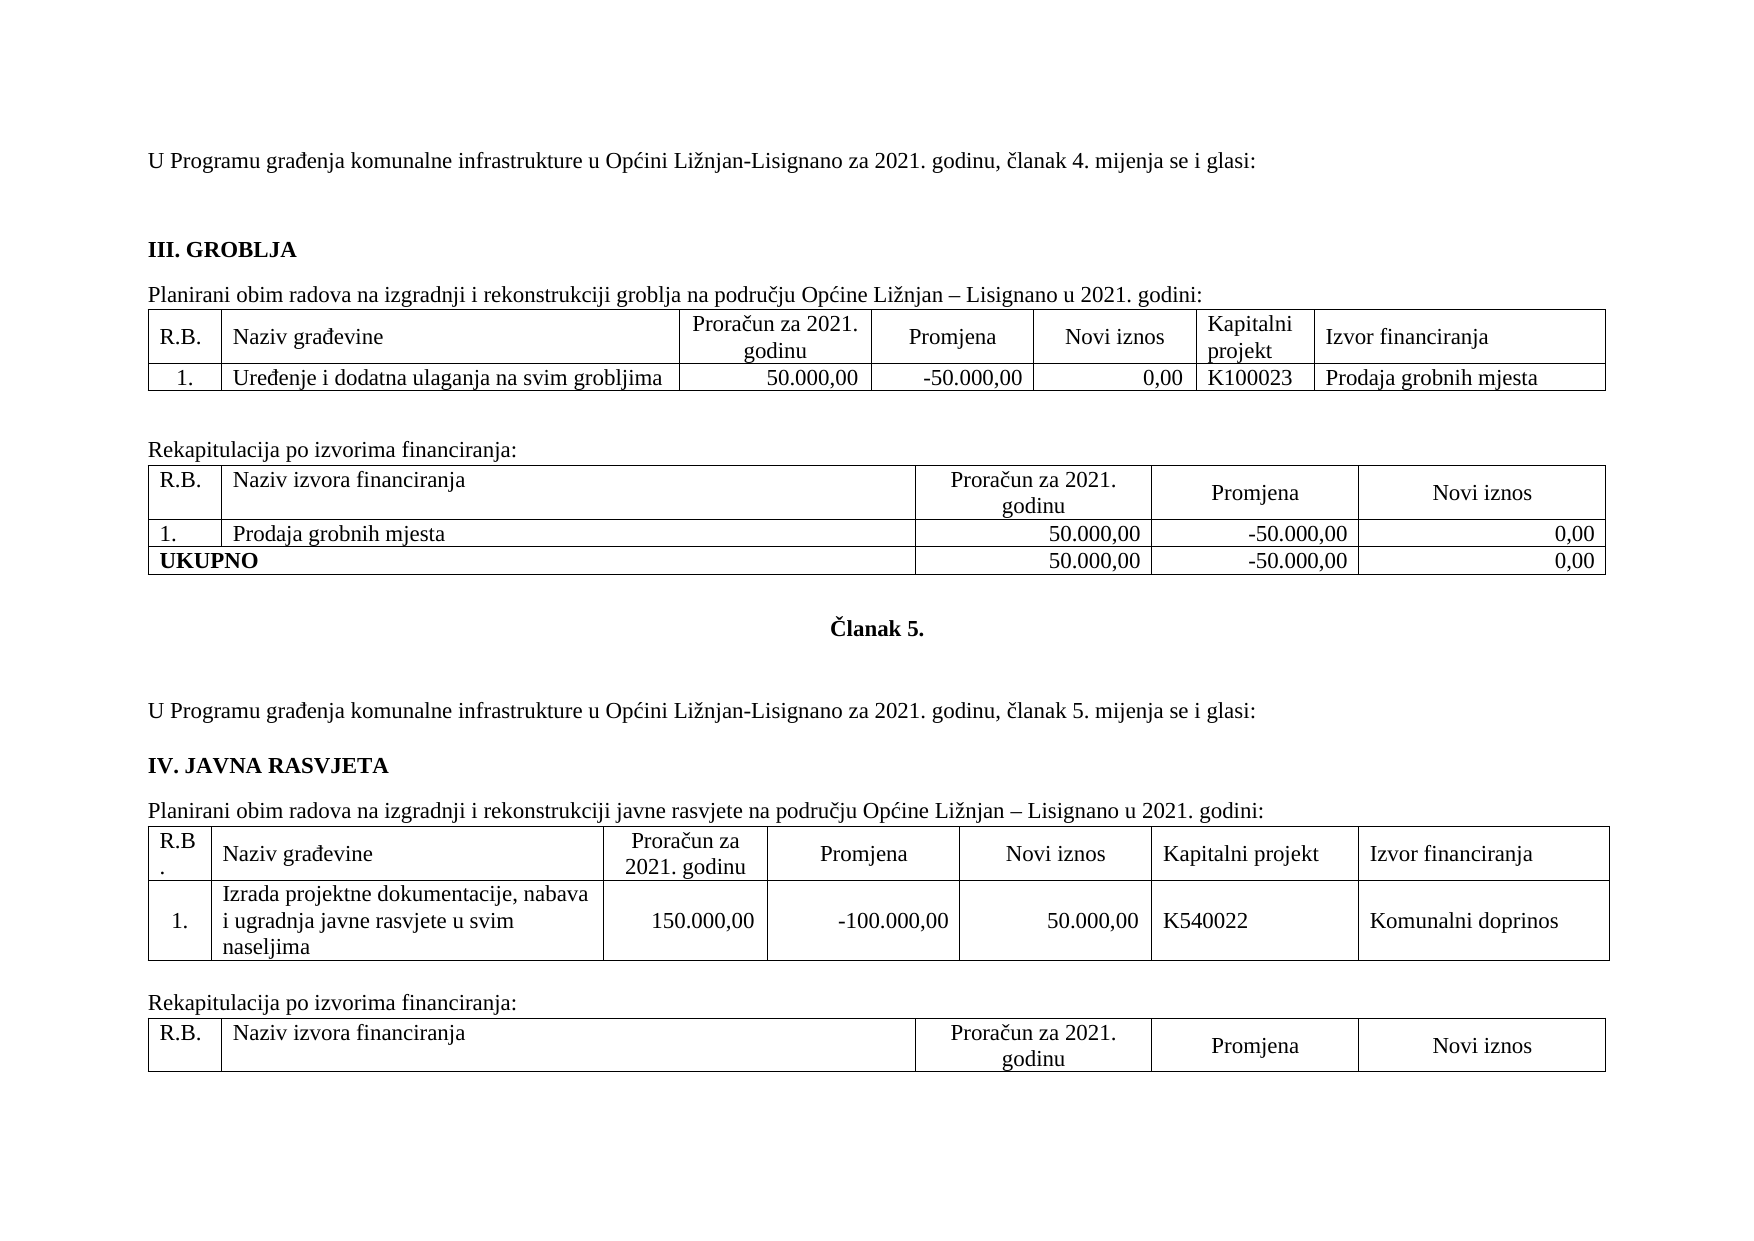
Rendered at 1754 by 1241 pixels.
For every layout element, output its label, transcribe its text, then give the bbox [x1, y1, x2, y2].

table_cell 0,00 [1359, 520, 1605, 546]
table_cell -100.000,00 [768, 881, 959, 959]
table_header Promjena [872, 310, 1033, 363]
table_header R.B. [149, 466, 221, 519]
text U Programu građenja komunalne infrastrukture u Općini Ližnjan-Lisignano za 2021. godinu, članak 4. mijenja se i glasi: [148, 148, 1606, 174]
table_cell 50.000,00 [916, 547, 1151, 573]
table_cell 50.000,00 [680, 364, 871, 390]
text Rekapitulacija po izvorima financiranja: [148, 437, 1606, 463]
table_header Naziv izvora financiranja [222, 1019, 915, 1071]
table_cell 1. [149, 364, 221, 390]
text Planirani obim radova na izgradnji i rekonstrukciji groblja na području Općine Ližnjan – Lisignano u 2021. godini: [148, 281, 1606, 307]
table_header Naziv izvora financiranja [222, 466, 915, 519]
table_cell -50.000,00 [1152, 547, 1358, 573]
table_header Novi iznos [1359, 1019, 1605, 1071]
table_cell Prodaja grobnih mjesta [222, 520, 915, 546]
text Rekapitulacija po izvorima financiranja: [148, 989, 1606, 1015]
table_header Izvor financiranja [1315, 310, 1605, 363]
table_header Kapitalni projekt [1152, 827, 1358, 879]
table_header Novi iznos [1034, 310, 1196, 363]
table_header Naziv građevine [222, 310, 679, 363]
table_cell K100023 [1197, 364, 1314, 390]
table_cell 50.000,00 [960, 881, 1151, 959]
table_cell Komunalni doprinos [1359, 881, 1609, 959]
table_header R.B. [149, 1019, 221, 1071]
table_header R.B. [149, 310, 221, 363]
table_cell 0,00 [1034, 364, 1196, 390]
text III. GROBLJA [148, 236, 1606, 262]
table_cell 1. [149, 520, 221, 546]
table_cell -50.000,00 [872, 364, 1033, 390]
table_cell 50.000,00 [916, 520, 1151, 546]
table_cell 1. [149, 881, 211, 959]
table_cell 0,00 [1359, 547, 1605, 573]
text Članak 5. [148, 616, 1606, 642]
table_header Proračun za 2021. godinu [680, 310, 871, 363]
table_header Promjena [1152, 466, 1358, 519]
table_header Izvor financiranja [1359, 827, 1609, 879]
table_cell Prodaja grobnih mjesta [1315, 364, 1605, 390]
table_cell 150.000,00 [604, 881, 767, 959]
text U Programu građenja komunalne infrastrukture u Općini Ližnjan-Lisignano za 2021. godinu, članak 5. mijenja se i glasi: [148, 697, 1606, 724]
table_header Kapitalni projekt [1197, 310, 1314, 363]
table_header Promjena [1152, 1019, 1358, 1071]
text IV. JAVNA RASVJETA [148, 752, 1606, 778]
table_header Novi iznos [1359, 466, 1605, 519]
table_header Proračun za 2021. godinu [916, 1019, 1151, 1071]
table_header Novi iznos [960, 827, 1151, 879]
text Planirani obim radova na izgradnji i rekonstrukciji javne rasvjete na području Općine Ližnjan – Lisignano u 2021. godini: [148, 797, 1606, 824]
table_cell UKUPNO [149, 547, 915, 573]
table_cell K540022 [1152, 881, 1358, 959]
table_header Naziv građevine [212, 827, 603, 879]
table_cell Izrada projektne dokumentacije, nabava i ugradnja javne rasvjete u svim naseljima [212, 881, 603, 959]
table_header R.B. [149, 827, 211, 879]
table_header Proračun za 2021. godinu [916, 466, 1151, 519]
table_cell Uređenje i dodatna ulaganja na svim grobljima [222, 364, 679, 390]
table_header Promjena [768, 827, 959, 879]
table_cell -50.000,00 [1152, 520, 1358, 546]
table_header Proračun za 2021. godinu [604, 827, 767, 879]
